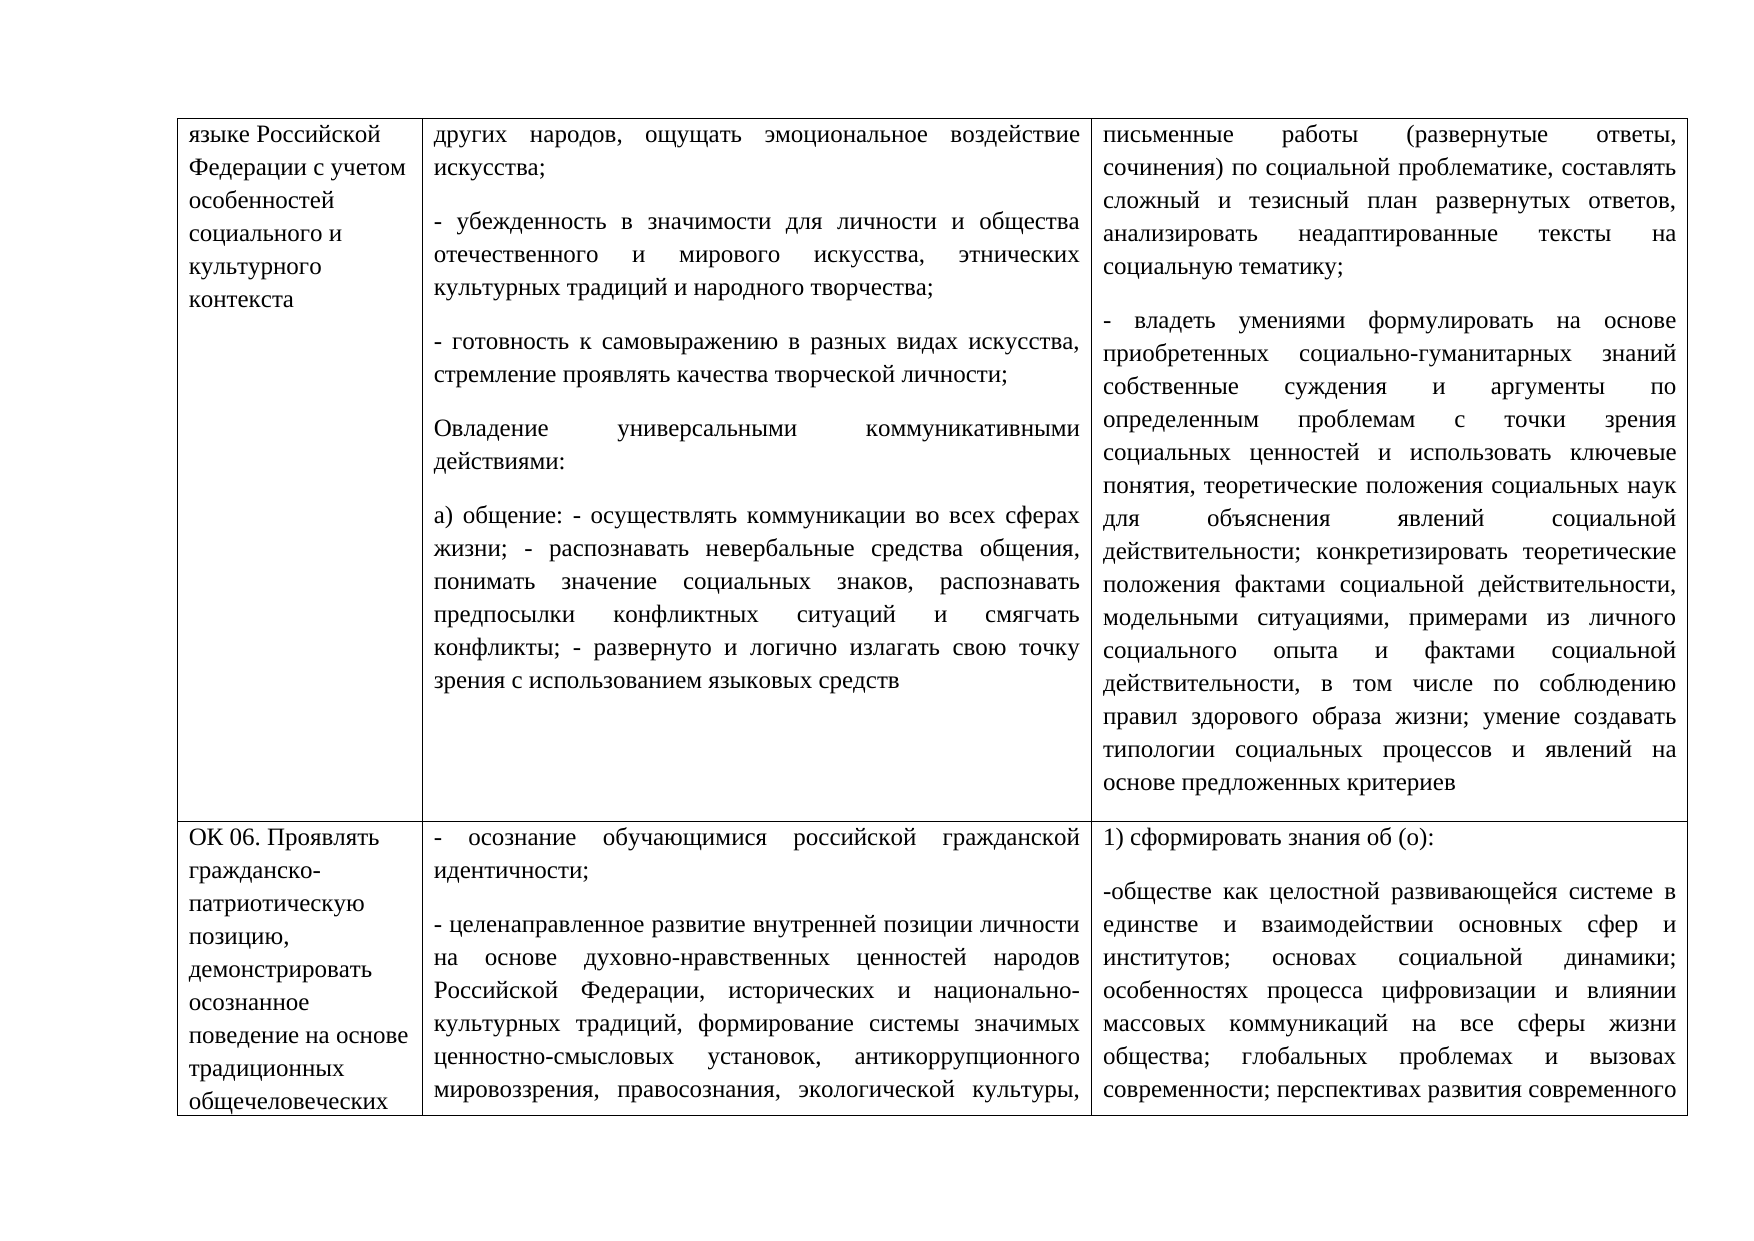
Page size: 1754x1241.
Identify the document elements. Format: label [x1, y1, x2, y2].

table_cell [1092, 822, 1687, 1115]
table_cell [423, 119, 1091, 821]
table_cell [1092, 119, 1687, 821]
table_cell [178, 822, 422, 1115]
table_cell [178, 119, 422, 821]
table_cell [423, 822, 1091, 1115]
